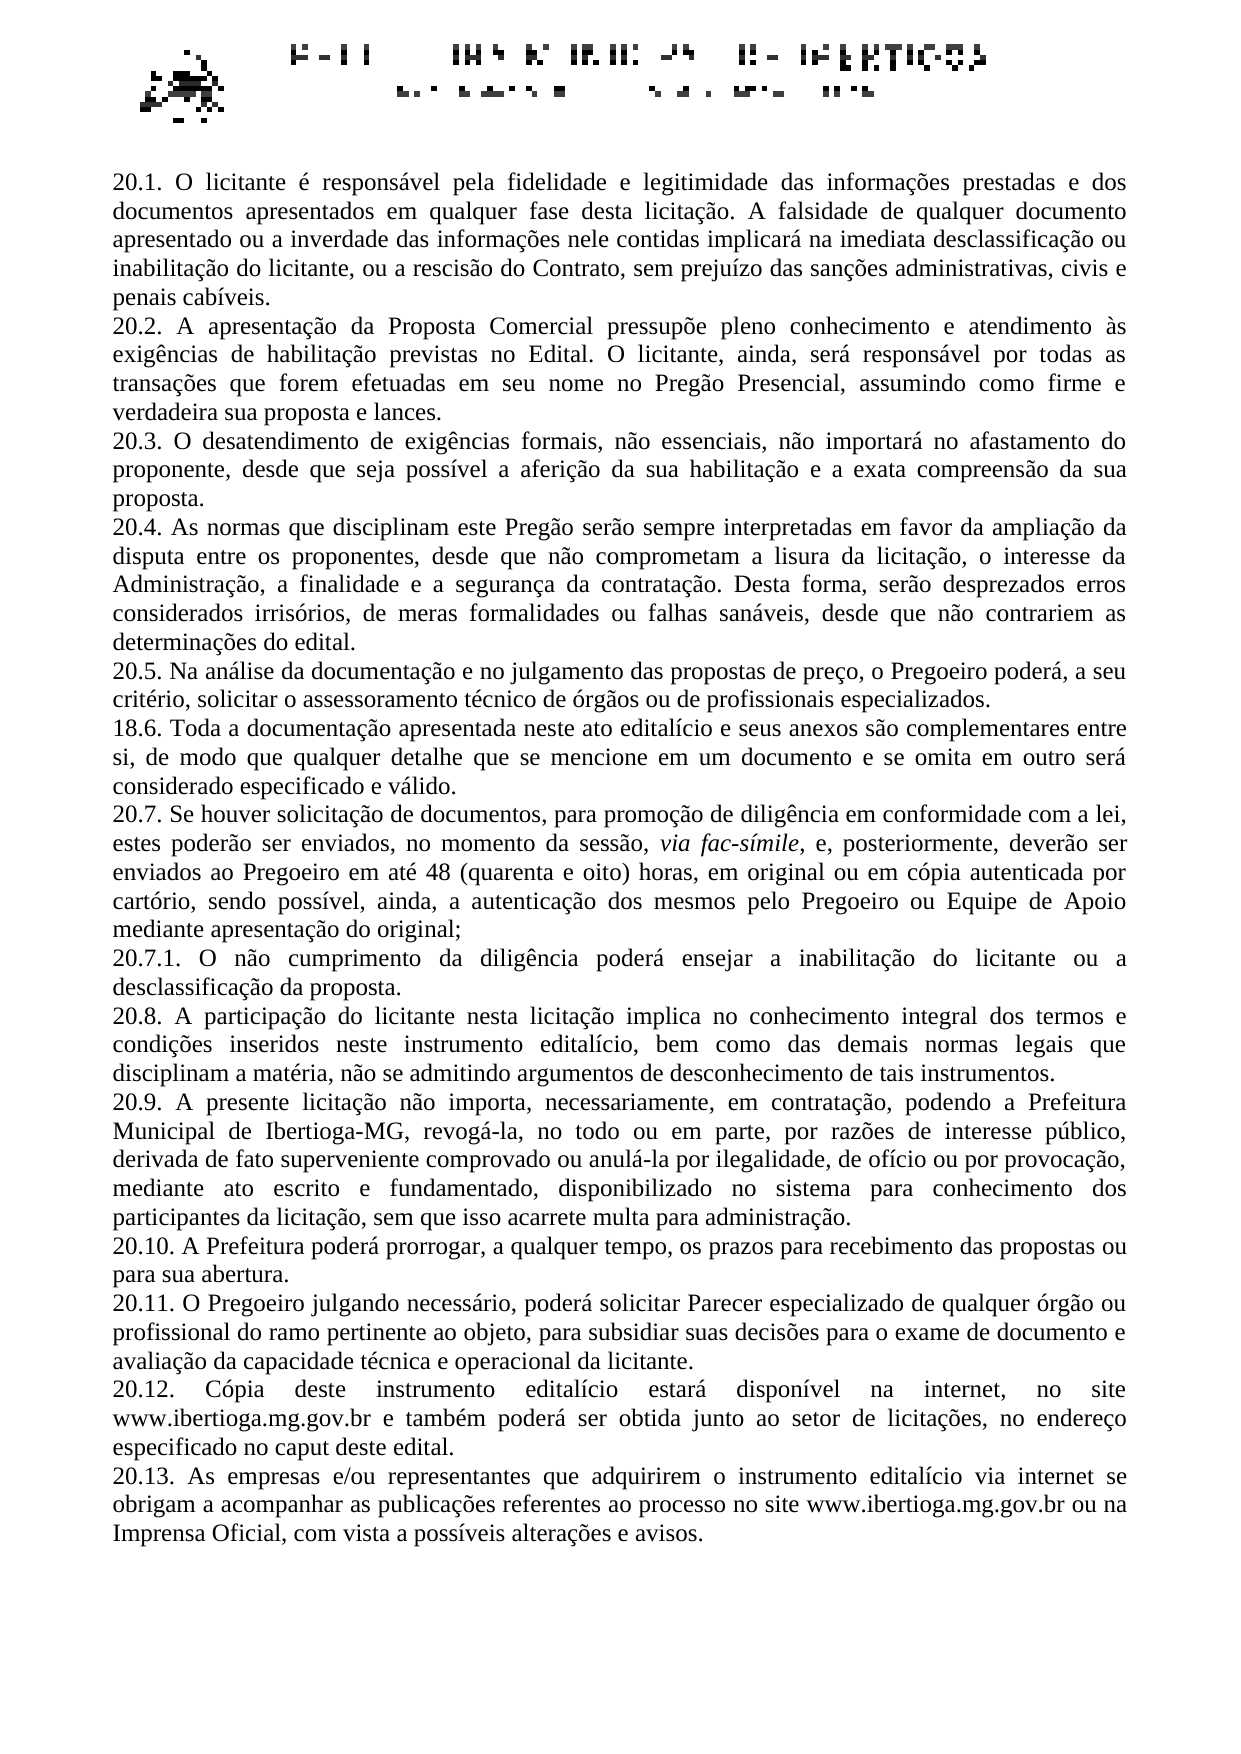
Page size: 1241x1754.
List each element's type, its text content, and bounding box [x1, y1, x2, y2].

text 20.8. A participação do licitante nesta licitação implica no conhecimento integral dos termos e condições inseridos neste instrumento editalício, bem como das demais normas legais que disciplinam a matéria, não se admitindo argumentos de desconhecimento de tais instrumentos. [112, 1001, 1128, 1087]
text 18.6. Toda a documentação apresentada neste ato editalício e seus anexos são complementares entre si, de modo que qualquer detalhe que se mencione em um documento e se omita em outro será considerado especificado e válido. [112, 713, 1128, 799]
text 20.11. O Pregoeiro julgando necessário, poderá solicitar Parecer especializado de qualquer órgão ou profissional do ramo pertinente ao objeto, para subsidiar suas decisões para o exame de documento e avaliação da capacidade técnica e operacional da licitante. [112, 1288, 1128, 1374]
text 20.2. A apresentação da Proposta Comercial pressupõe pleno conhecimento e atendimento às exigências de habilitação previstas no Edital. O licitante, ainda, será responsável por todas as transações que forem efetuadas em seu nome no Pregão Presencial, assumindo como firme e verdadeira sua proposta e lances. [112, 311, 1128, 426]
text 20.3. O desatendimento de exigências formais, não essenciais, não importará no afastamento do proponente, desde que seja possível a aferição da sua habilitação e a exata compreensão da sua proposta. [112, 426, 1128, 512]
text 20.9. A presente licitação não importa, necessariamente, em contratação, podendo a Prefeitura Municipal de Ibertioga-MG, revogá-la, no todo ou em parte, por razões de interesse público, derivada de fato superveniente comprovado ou anulá-la por ilegalidade, de ofício ou por provocação, mediante ato escrito e fundamentado, disponibilizado no sistema para conhecimento dos participantes da licitação, sem que isso acarrete multa para administração. [112, 1087, 1128, 1231]
text 20.12. Cópia deste instrumento editalício estará disponível na internet, no site www.ibertioga.mg.gov.br e também poderá ser obtida junto ao setor de licitações, no endereço especificado no caput deste edital. [112, 1374, 1128, 1461]
text 20.7. Se houver solicitação de documentos, para promoção de diligência em conformidade com a lei, estes poderão ser enviados, no momento da sessão, via fac-símile, e, posteriormente, deverão ser enviados ao Pregoeiro em até 48 (quarenta e oito) horas, em original ou em cópia autenticada por cartório, sendo possível, ainda, a autenticação dos mesmos pelo Pregoeiro ou Equipe de Apoio mediante apresentação do original; [112, 799, 1128, 943]
text 20.4. As normas que disciplinam este Pregão serão sempre interpretadas em favor da ampliação da disputa entre os proponentes, desde que não comprometam a lisura da licitação, o interesse da Administração, a finalidade e a segurança da contratação. Desta forma, serão desprezados erros considerados irrisórios, de meras formalidades ou falhas sanáveis, desde que não contrariem as determinações do edital. [112, 512, 1128, 656]
text 20.1. O licitante é responsável pela fidelidade e legitimidade das informações prestadas e dos documentos apresentados em qualquer fase desta licitação. A falsidade de qualquer documento apresentado ou a inverdade das informações nele contidas implicará na imediata desclassificação ou inabilitação do licitante, ou a rescisão do Contrato, sem prejuízo das sanções administrativas, civis e penais cabíveis. [112, 167, 1128, 311]
text 20.10. A Prefeitura poderá prorrogar, a qualquer tempo, os prazos para recebimento das propostas ou para sua abertura. [112, 1231, 1128, 1288]
text 20.5. Na análise da documentação e no julgamento das propostas de preço, o Pregoeiro poderá, a seu critério, solicitar o assessoramento técnico de órgãos ou de profissionais especializados. [112, 656, 1128, 713]
text 20.13. As empresas e/ou representantes que adquirirem o instrumento editalício via internet se obrigam a acompanhar as publicações referentes ao processo no site www.ibertioga.mg.gov.br ou na Imprensa Oficial, com vista a possíveis alterações e avisos. [112, 1461, 1128, 1547]
text 20.7.1. O não cumprimento da diligência poderá ensejar a inabilitação do licitante ou a desclassificação da proposta. [112, 943, 1128, 1001]
